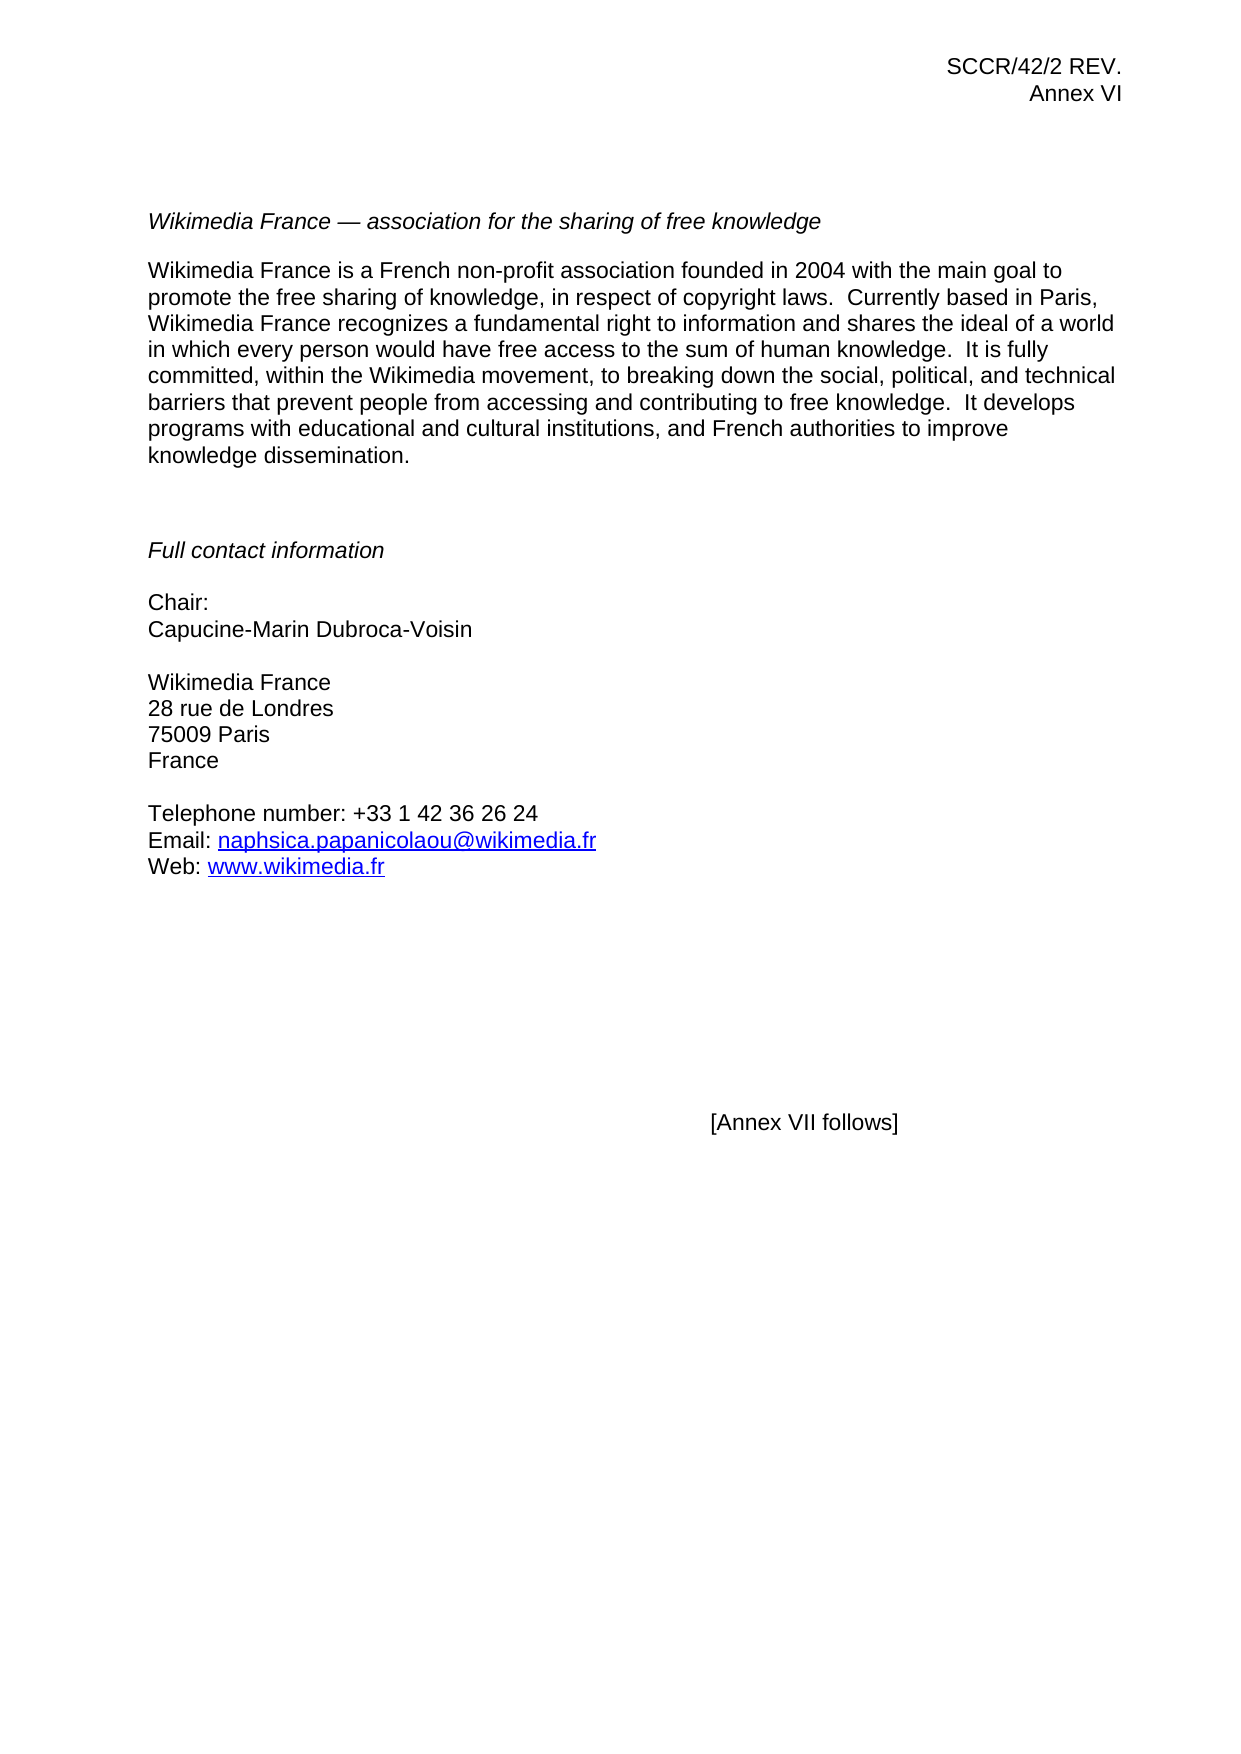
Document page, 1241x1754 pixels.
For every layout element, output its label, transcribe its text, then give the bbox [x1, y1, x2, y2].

text Chair: [148, 589, 1122, 616]
text 75009 Paris [148, 721, 1122, 747]
text Full contact information [148, 537, 1122, 563]
subtitle Wikimedia France — association for the sharing of free knowledge [148, 208, 1122, 234]
text France [148, 747, 1122, 774]
text Wikimedia France is a French non-profit association founded in 2004 with the main goal to promote the free sharing of knowledge, in respect of copyright laws. Currently based in Paris, Wikimedia France recognizes a fundamental right to information and shares the ideal of a world in which every person would have free access to the sum of human knowledge. It is fully committed, within the Wikimedia movement, to breaking down the social, political, and technical barriers that prevent people from accessing and contributing to free knowledge. It develops programs with educational and cultural institutions, and French authorities to improve knowledge dissemination. [148, 257, 1122, 468]
text Capucine-Marin Dubroca-Voisin [148, 616, 1122, 642]
text Email: naphsica.papanicolaou@wikimedia.fr [148, 827, 1122, 853]
text Web: www.wikimedia.fr [148, 853, 1122, 879]
text [Annex VII follows] [710, 1108, 1122, 1136]
text Wikimedia France [148, 668, 1122, 695]
text Telephone number: +33 1 42 36 26 24 [148, 800, 1122, 827]
text 28 rue de Londres [148, 695, 1122, 721]
